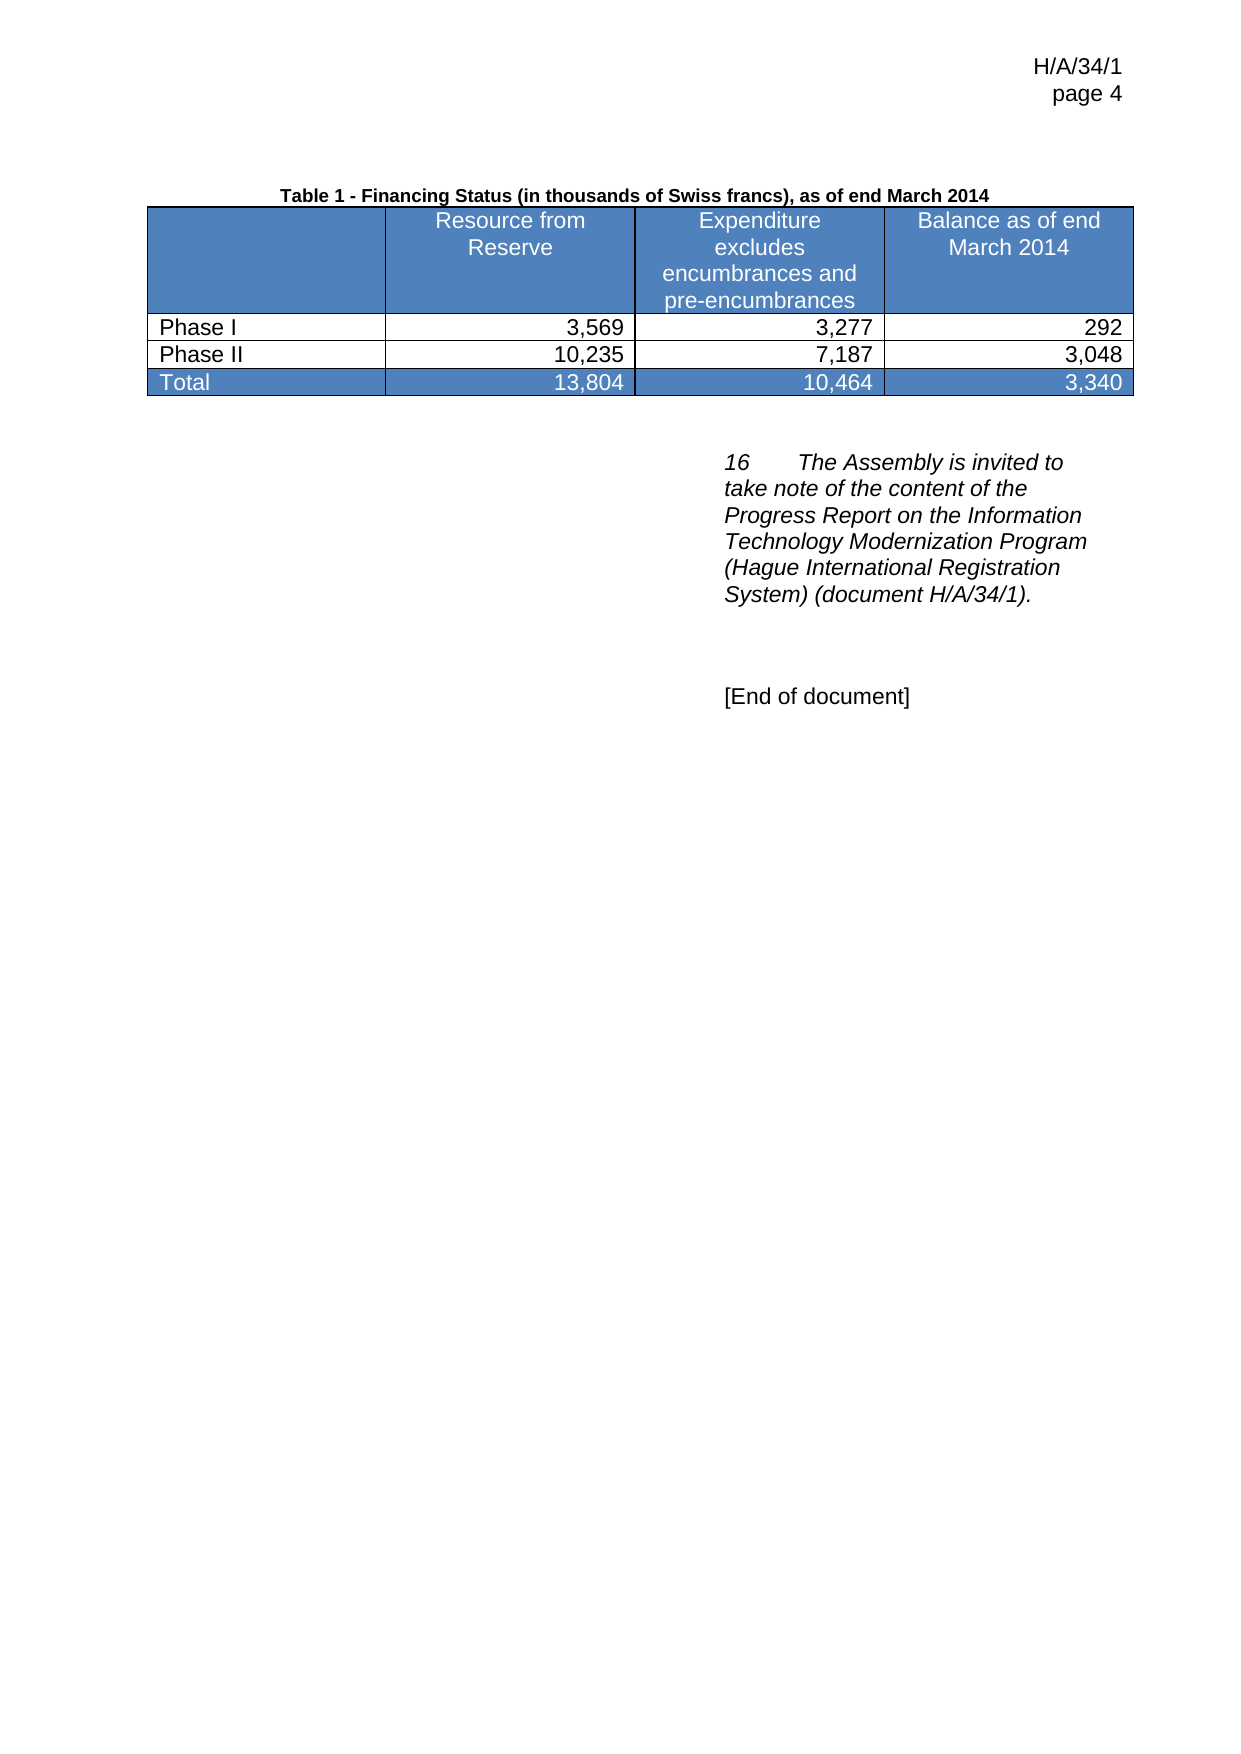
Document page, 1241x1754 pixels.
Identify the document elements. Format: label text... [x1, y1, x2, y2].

table_cell 3,569 [386, 314, 634, 340]
text Table 1 - Financing Status (in thousands of Swiss francs), as of end March 2014 [148, 185, 1122, 206]
table_header Expenditure excludes encumbrances and pre-encumbrances [636, 208, 884, 313]
table_cell Phase I [148, 314, 385, 340]
table_cell 3,048 [885, 341, 1133, 368]
table_cell 10,235 [386, 341, 634, 368]
table_cell 292 [885, 314, 1133, 340]
table_cell 10,464 [636, 369, 884, 395]
table_header Balance as of end March 2014 [885, 208, 1133, 313]
table_cell 3,277 [636, 314, 884, 340]
text The Assembly is invited to take note of the content of the Progress Report on the Information Technology Modernization Program (Hague International Registration System) (document H/A/34/1). [724, 449, 1122, 607]
table_cell Total [148, 369, 385, 395]
table_header Resource from Reserve [386, 208, 634, 313]
text [End of document] [724, 683, 1122, 709]
table_cell 13,804 [386, 369, 634, 395]
table_cell 3,340 [885, 369, 1133, 395]
table_cell Phase II [148, 341, 385, 368]
table_cell 7,187 [636, 341, 884, 368]
table_header [148, 208, 385, 313]
